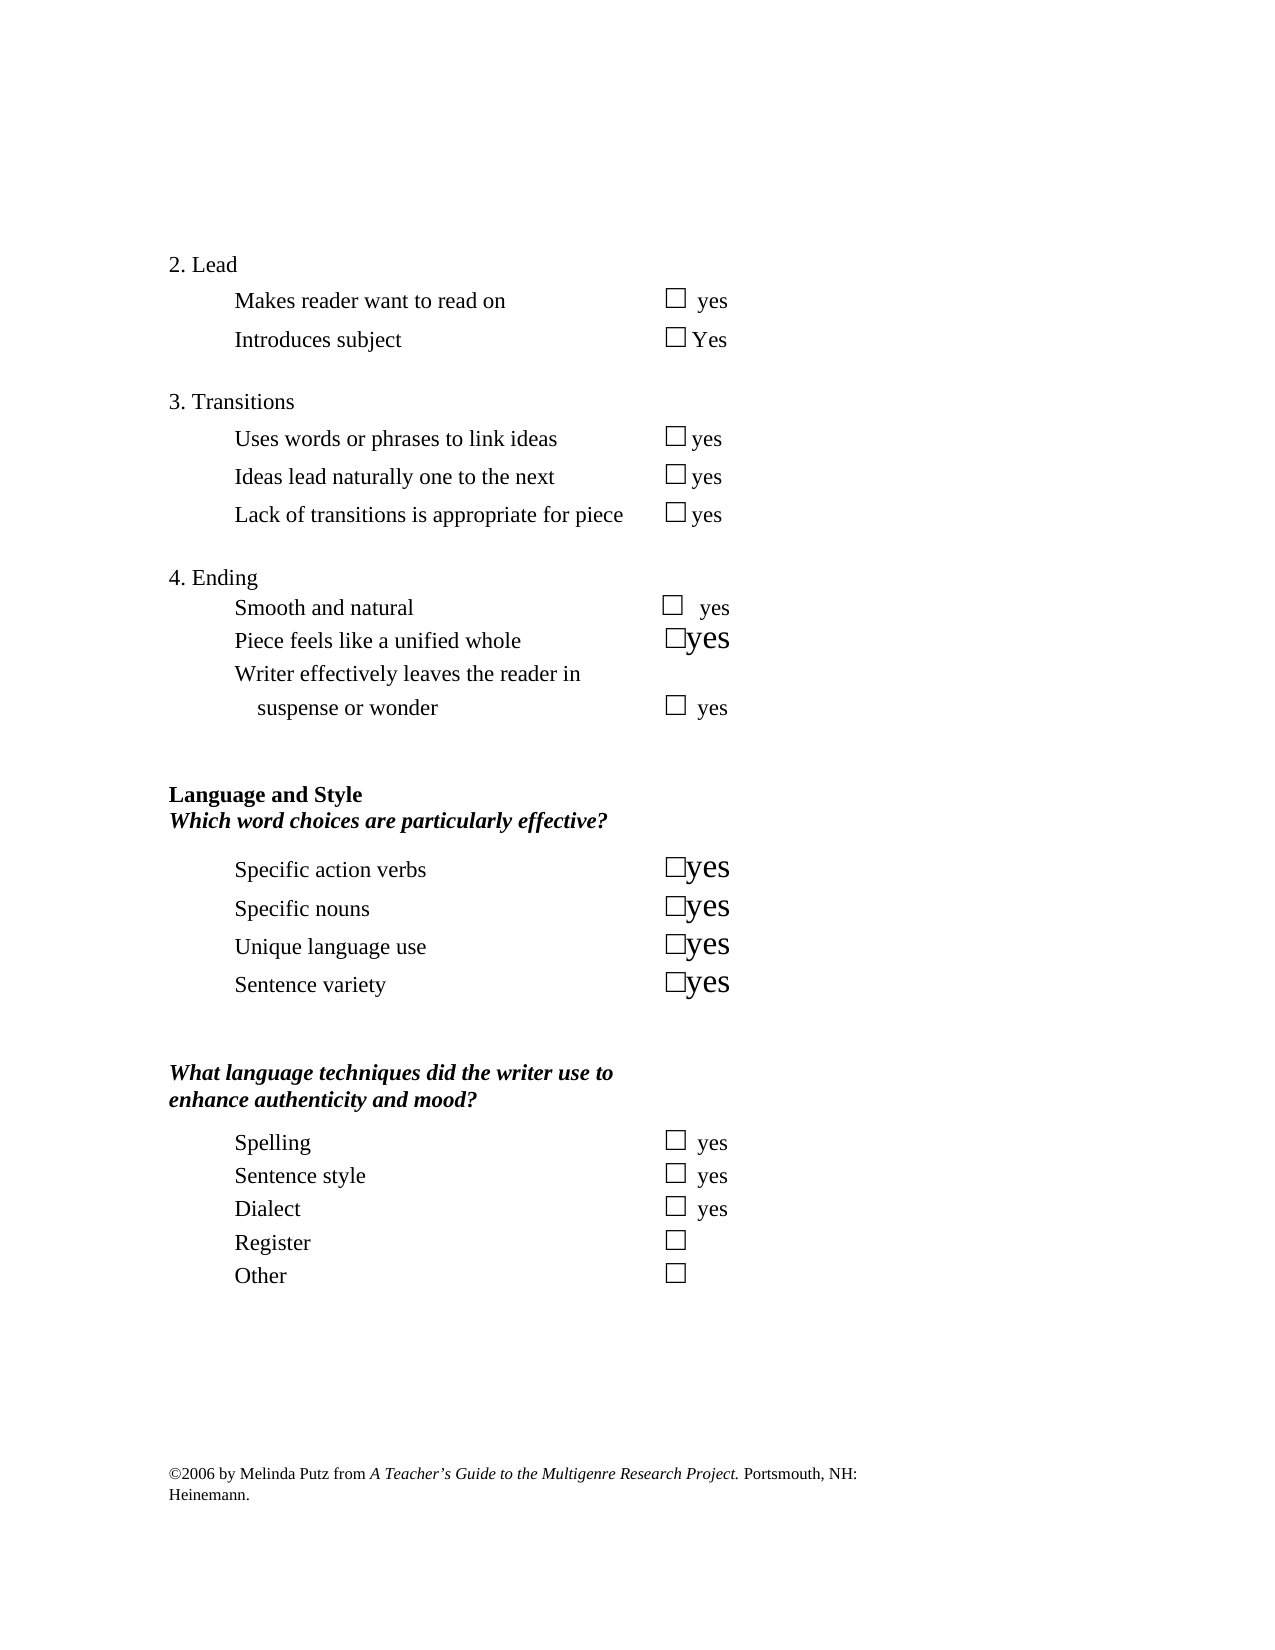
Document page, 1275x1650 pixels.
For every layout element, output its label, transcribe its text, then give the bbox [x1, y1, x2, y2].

text enhance authenticity and mood? [169, 1086, 900, 1112]
text Spelling □ yes [169, 1125, 899, 1156]
text Register □ [169, 1225, 899, 1256]
text Dialect □ yes [169, 1192, 899, 1223]
text Lack of transitions is appropriate for piece □ yes [169, 491, 899, 530]
text Unique language use □yes [169, 923, 899, 962]
text Sentence variety □yes [169, 962, 900, 1000]
text Makes reader want to read on □ yes [169, 278, 899, 316]
text Language and Style [169, 781, 900, 807]
text Ideas lead naturally one to the next □ yes [169, 453, 899, 491]
text 3. Transitions [169, 388, 900, 415]
text suspense or wonder □ yes [169, 690, 899, 721]
text Introduces subject □ Yes [169, 316, 899, 354]
text Writer effectively leaves the reader in [169, 657, 899, 688]
text Piece feels like a unified whole □yes [169, 623, 900, 655]
text Other □ [169, 1258, 899, 1289]
text 2. Lead [169, 251, 900, 278]
text 4. Ending [169, 564, 900, 590]
text Specific nouns □yes [169, 885, 899, 923]
text What language techniques did the writer use to [169, 1059, 899, 1086]
text Specific action verbs □yes [169, 847, 899, 885]
text Sentence style □ yes [169, 1158, 899, 1189]
text Smooth and natural □ yes [169, 590, 900, 621]
text ©2006 by Melinda Putz from A Teacher’s Guide to the Multigenre Research Project. Portsmouth, NH: Heinemann. [169, 1462, 900, 1504]
text Which word choices are particularly effective? [169, 807, 900, 834]
text Uses words or phrases to link ideas □ yes [169, 415, 899, 453]
